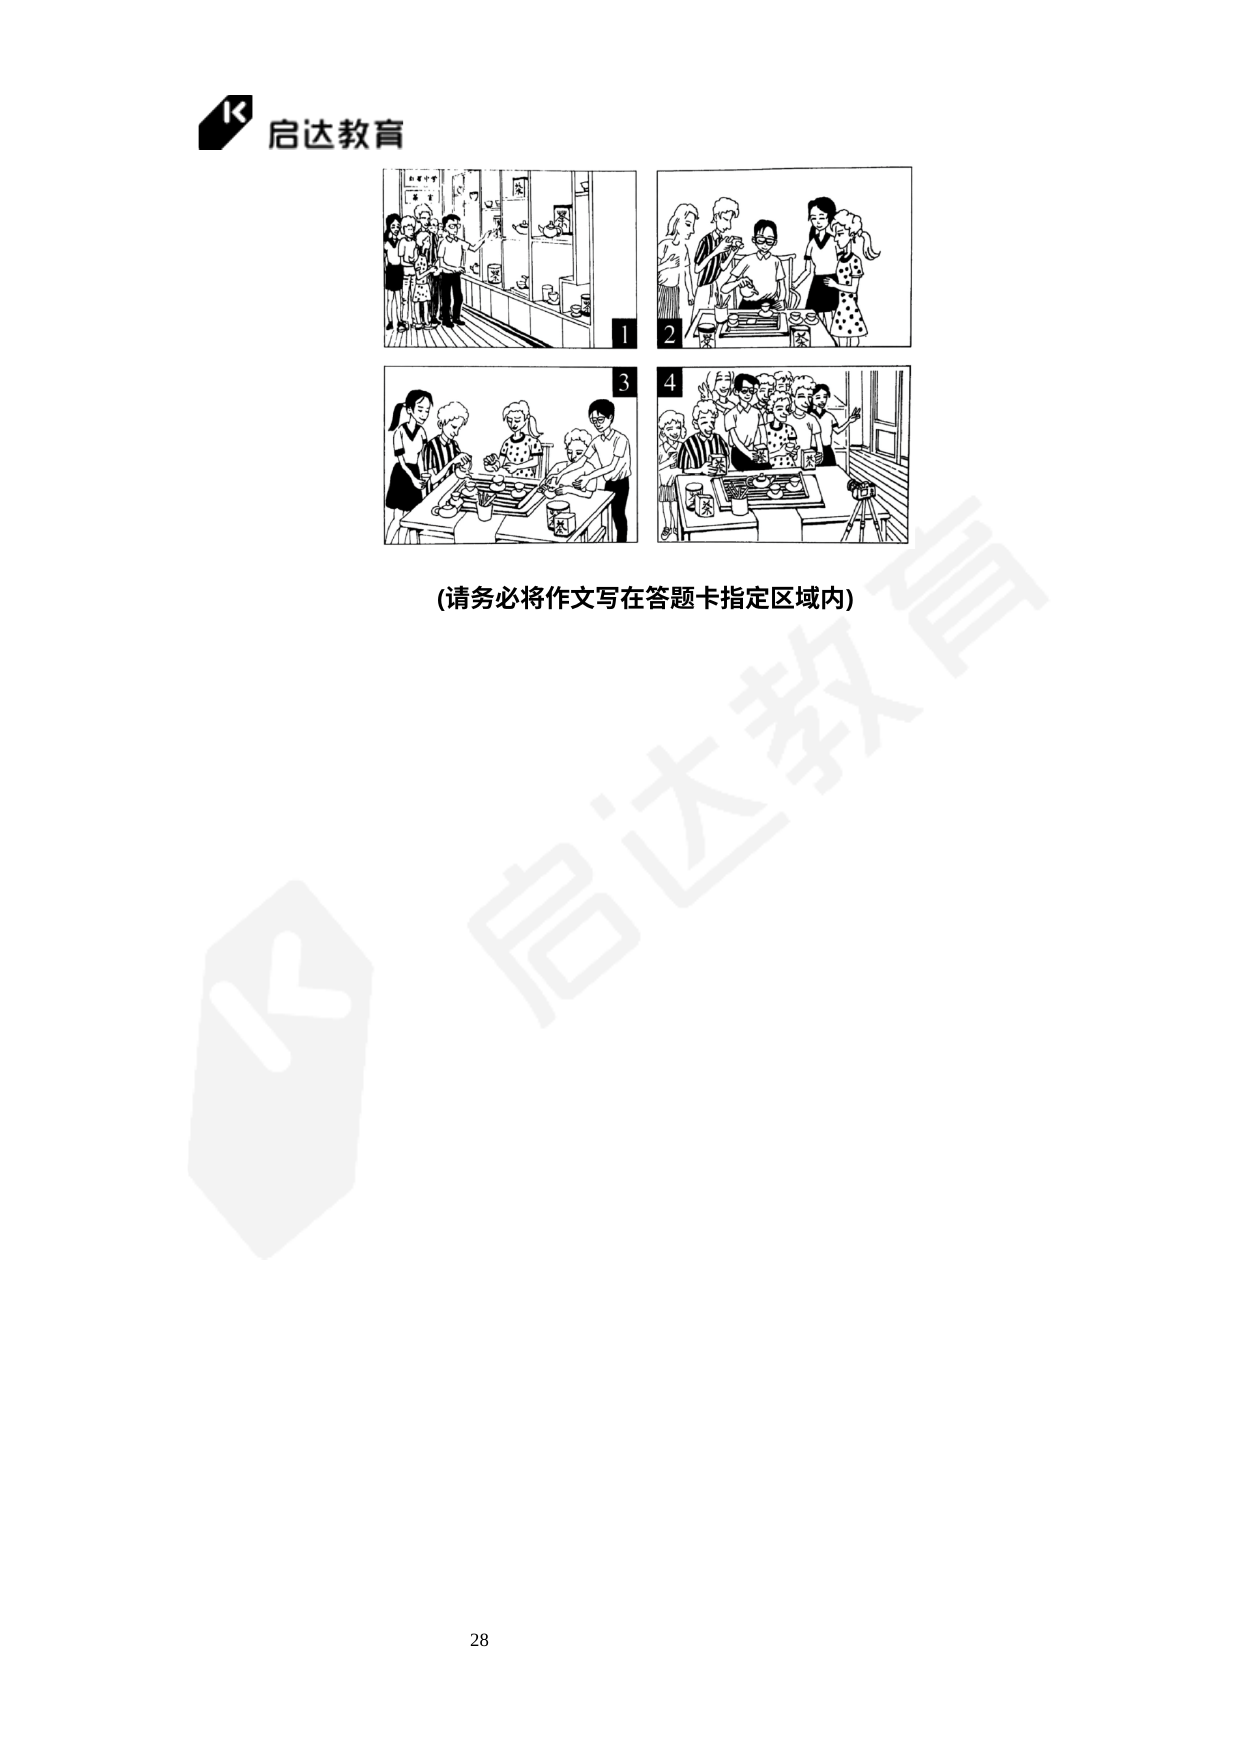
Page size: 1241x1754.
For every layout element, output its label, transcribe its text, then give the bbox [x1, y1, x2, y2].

text (请务必将作文写在答题卡指定区域内) [187, 564, 1053, 629]
picture [198, 95, 404, 150]
picture [375, 162, 916, 549]
